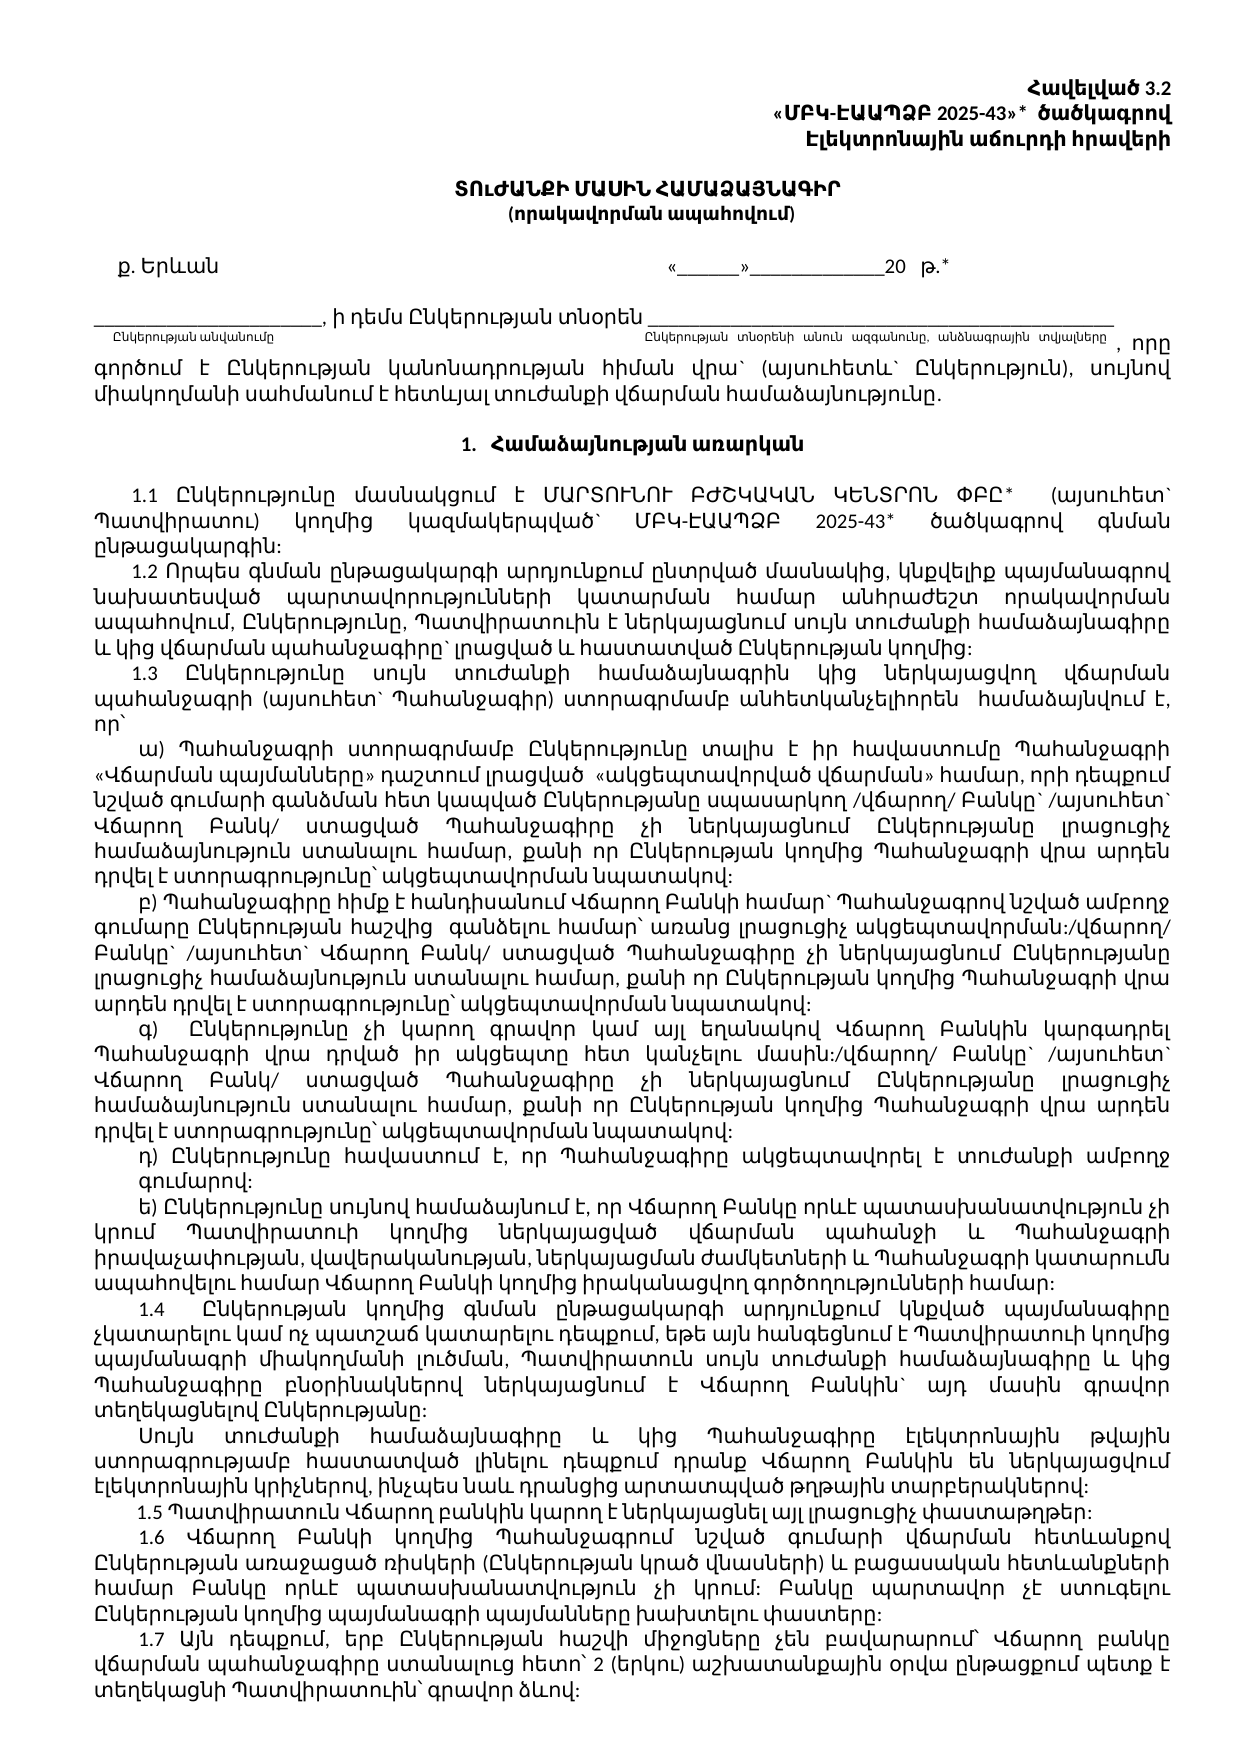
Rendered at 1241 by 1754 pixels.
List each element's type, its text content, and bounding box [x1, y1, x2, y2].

text բ) Պահանջագիրը հիմք է հանդիսանում Վճարող Բանկի համար` Պահանջագրով նշված ամբողջ գումարը Ընկերության հաշվից գանձելու համար՝ առանց լրացուցիչ ակցեպտավորման:/վճարող/ Բանկը` /այսուհետ` Վճարող Բանկ/ ստացված Պահանջագիրը չի ներկայացնում Ընկերությանը լրացուցիչ համաձայնություն ստանալու համար, քանի որ Ընկերության կողմից Պահանջագրի վրա արդեն դրվել է ստորագրությունը՝ ակցեպտավորման նպատակով: [94, 889, 1171, 1016]
text Հավելված 3.2 [94, 75, 1171, 100]
text ք. Երևան «______»_____________20 թ.* [94, 254, 1171, 279]
text 1. Համաձայնության առարկան [94, 432, 1171, 457]
text 1.1 Ընկերությունը մասնակցում է ՄԱՐՏՈՒՆՈՒ ԲԺՇԿԱԿԱՆ ԿԵՆՏՐՈՆ ՓԲԸ* (այսուհետ` Պատվիրատու) կողմից կազմակերպված` ՄԲԿ-ԷԱԱՊՁԲ 2025-43* ծածկագրով գնման ընթացակարգին: [94, 482, 1171, 559]
text «ՄԲԿ-ԷԱԱՊՁԲ 2025-43»* ծածկագրով [94, 100, 1171, 126]
text Էլեկտրոնային աճուրդի հրավերի [94, 126, 1171, 151]
text Սույն տուժանքի համաձայնագիրը և կից Պահանջագիրը էլեկտրոնային թվային ստորագրությամբ հաստատված լինելու դեպքում դրանք Վճարող Բանկին են ներկայացվում էլեկտրոնային կրիչներով, ինչպես նաև դրանցից արտատպված թղթային տարբերակներով: [94, 1423, 1171, 1499]
text 1.2 Որպես գնման ընթացակարգի արդյունքում ընտրված մասնակից, կնքվելիք պայմանագրով նախատեսված պարտավորությունների կատարման համար անհրաժեշտ որակավորման ապահովում, Ընկերությունը, Պատվիրատուին է ներկայացնում սույն տուժանքի համաձայնագիրը և կից վճարման պահանջագիրը` լրացված և հաստատված Ընկերության կողմից: [94, 559, 1171, 660]
text 1.4 Ընկերության կողմից գնման ընթացակարգի արդյունքում կնքված պայմանագիրը չկատարելու կամ ոչ պատշաճ կատարելու դեպքում, եթե այն հանգեցնում է Պատվիրատուի կողմից պայմանագրի միակողմանի լուծման, Պատվիրատուն սույն տուժանքի համաձայնագիրը և կից Պահանջագիրը բնօրինակներով ներկայացնում է Վճարող Բանկին` այդ մասին գրավոր տեղեկացնելով Ընկերությանը: [94, 1296, 1171, 1423]
text 1.7 Այն դեպքում, երբ Ընկերության հաշվի միջոցները չեն բավարարում՝ Վճարող բանկը վճարման պահանջագիրը ստանալուց հետո՝ 2 (երկու) աշխատանքային օրվա ընթացքում պետք է տեղեկացնի Պատվիրատուին՝ գրավոր ձևով: [94, 1626, 1171, 1702]
text 1.6 Վճարող Բանկի կողմից Պահանջագրում նշված գումարի վճարման հետևանքով Ընկերության առաջացած ռիսկերի (Ընկերության կրած վնասների) և բացասական հետևանքների համար Բանկը որևէ պատասխանատվություն չի կրում: Բանկը պարտավոր չէ ստուգելու Ընկերության կողմից պայմանագրի պայմանները խախտելու փաստերը: [94, 1524, 1171, 1626]
text ՏՈւԺԱՆՔԻ ՄԱՍԻՆ ՀԱՄԱՁԱՅՆԱԳԻՐ [94, 177, 1171, 202]
text դ) Ընկերությունը հավաստում է, որ Պահանջագիրը ակցեպտավորել է տուժանքի ամբողջ գումարով: [138, 1143, 1171, 1194]
text 1.5 Պատվիրատուն Վճարող բանկին կարող է ներկայացնել այլ լրացուցիչ փաստաթղթեր: [94, 1499, 1171, 1524]
text ա) Պահանջագրի ստորագրմամբ Ընկերությունը տալիս է իր հավաստումը Պահանջագրի «Վճարման պայմանները» դաշտում լրացված «ակցեպտավորված վճարման» համար, որի դեպքում նշված գումարի գանձման հետ կապված Ընկերությանը սպասարկող /վճարող/ Բանկը` /այսուհետ` Վճարող Բանկ/ ստացված Պահանջագիրը չի ներկայացնում Ընկերությանը լրացուցիչ համաձայնություն ստանալու համար, քանի որ Ընկերության կողմից Պահանջագրի վրա արդեն դրվել է ստորագրությունը՝ ակցեպտավորման նպատակով: [94, 737, 1171, 889]
text ______________________, ի դեմս Ընկերության տնօրեն _____________________________________________ [94, 304, 1171, 330]
text (որակավորման ապահովում) [94, 202, 1171, 225]
text գ) Ընկերությունը չի կարող գրավոր կամ այլ եղանակով Վճարող Բանկին կարգադրել Պահանջագրի վրա դրված իր ակցեպտը հետ կանչելու մասին:/վճարող/ Բանկը` /այսուհետ` Վճարող Բանկ/ ստացված Պահանջագիրը չի ներկայացնում Ընկերությանը լրացուցիչ համաձայնություն ստանալու համար, քանի որ Ընկերության կողմից Պահանջագրի վրա արդեն դրվել է ստորագրությունը՝ ակցեպտավորման նպատակով: [94, 1016, 1171, 1143]
text 1.3 Ընկերությունը սույն տուժանքի համաձայնագրին կից ներկայացվող վճարման պահանջագրի (այսուհետ` Պահանջագիր) ստորագրմամբ անհետկանչելիորեն համաձայնվում է, որ՝ [94, 660, 1171, 737]
text Ընկերության անվանումը Ընկերության տնօրենի անուն ազգանունը, անձնագրային տվյալները , որը գործում է Ընկերության կանոնադրության հիման վրա` (այսուհետև` Ընկերություն), սույնով միակողմանի սահմանում է հետևյալ տուժանքի վճարման համաձայնությունը. [94, 330, 1171, 406]
text ե) Ընկերությունը սույնով համաձայնում է, որ Վճարող Բանկը որևէ պատասխանատվություն չի կրում Պատվիրատուի կողմից ներկայացված վճարման պահանջի և Պահանջագրի իրավաչափության, վավերականության, ներկայացման ժամկետների և Պահանջագրի կատարումն ապահովելու համար Վճարող Բանկի կողմից իրականացվող գործողությունների համար: [94, 1194, 1171, 1296]
